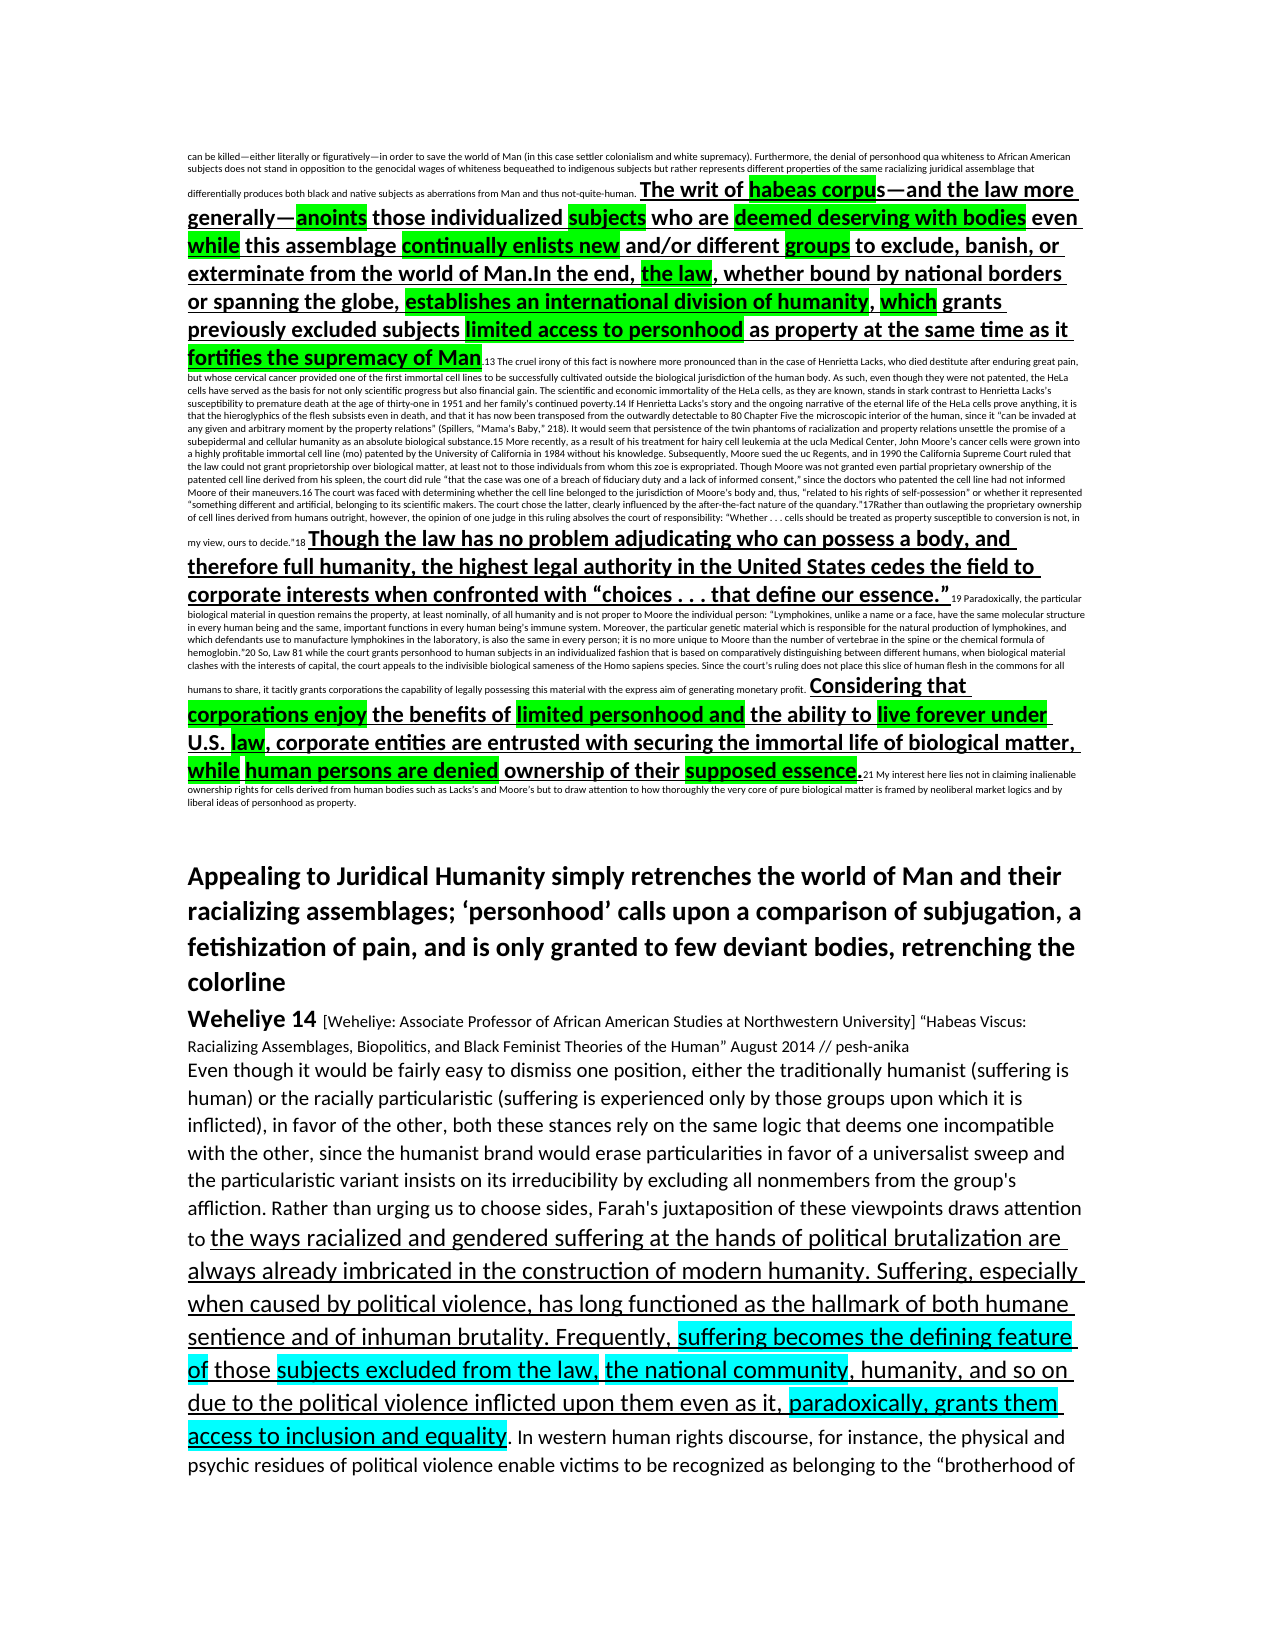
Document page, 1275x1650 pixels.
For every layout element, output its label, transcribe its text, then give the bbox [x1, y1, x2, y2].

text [187, 1058, 1087, 1478]
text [187, 150, 1087, 809]
subtitle Appealing to Juridical Humanity simply retrenches the world of Man and their racializing assemblages; ‘personhood’ calls upon a comparison of subjugation, a fetishization of pain, and is only granted to few deviant bodies, retrenching the colorline Weheliye 14 [Weheliye: Associate Professor of African American Studies at Northwestern University] “Habeas Viscus: Racializing Assemblages, Biopolitics, and Black Feminist Theories of the Human” August 2014 // pesh-anika [187, 859, 1087, 1056]
